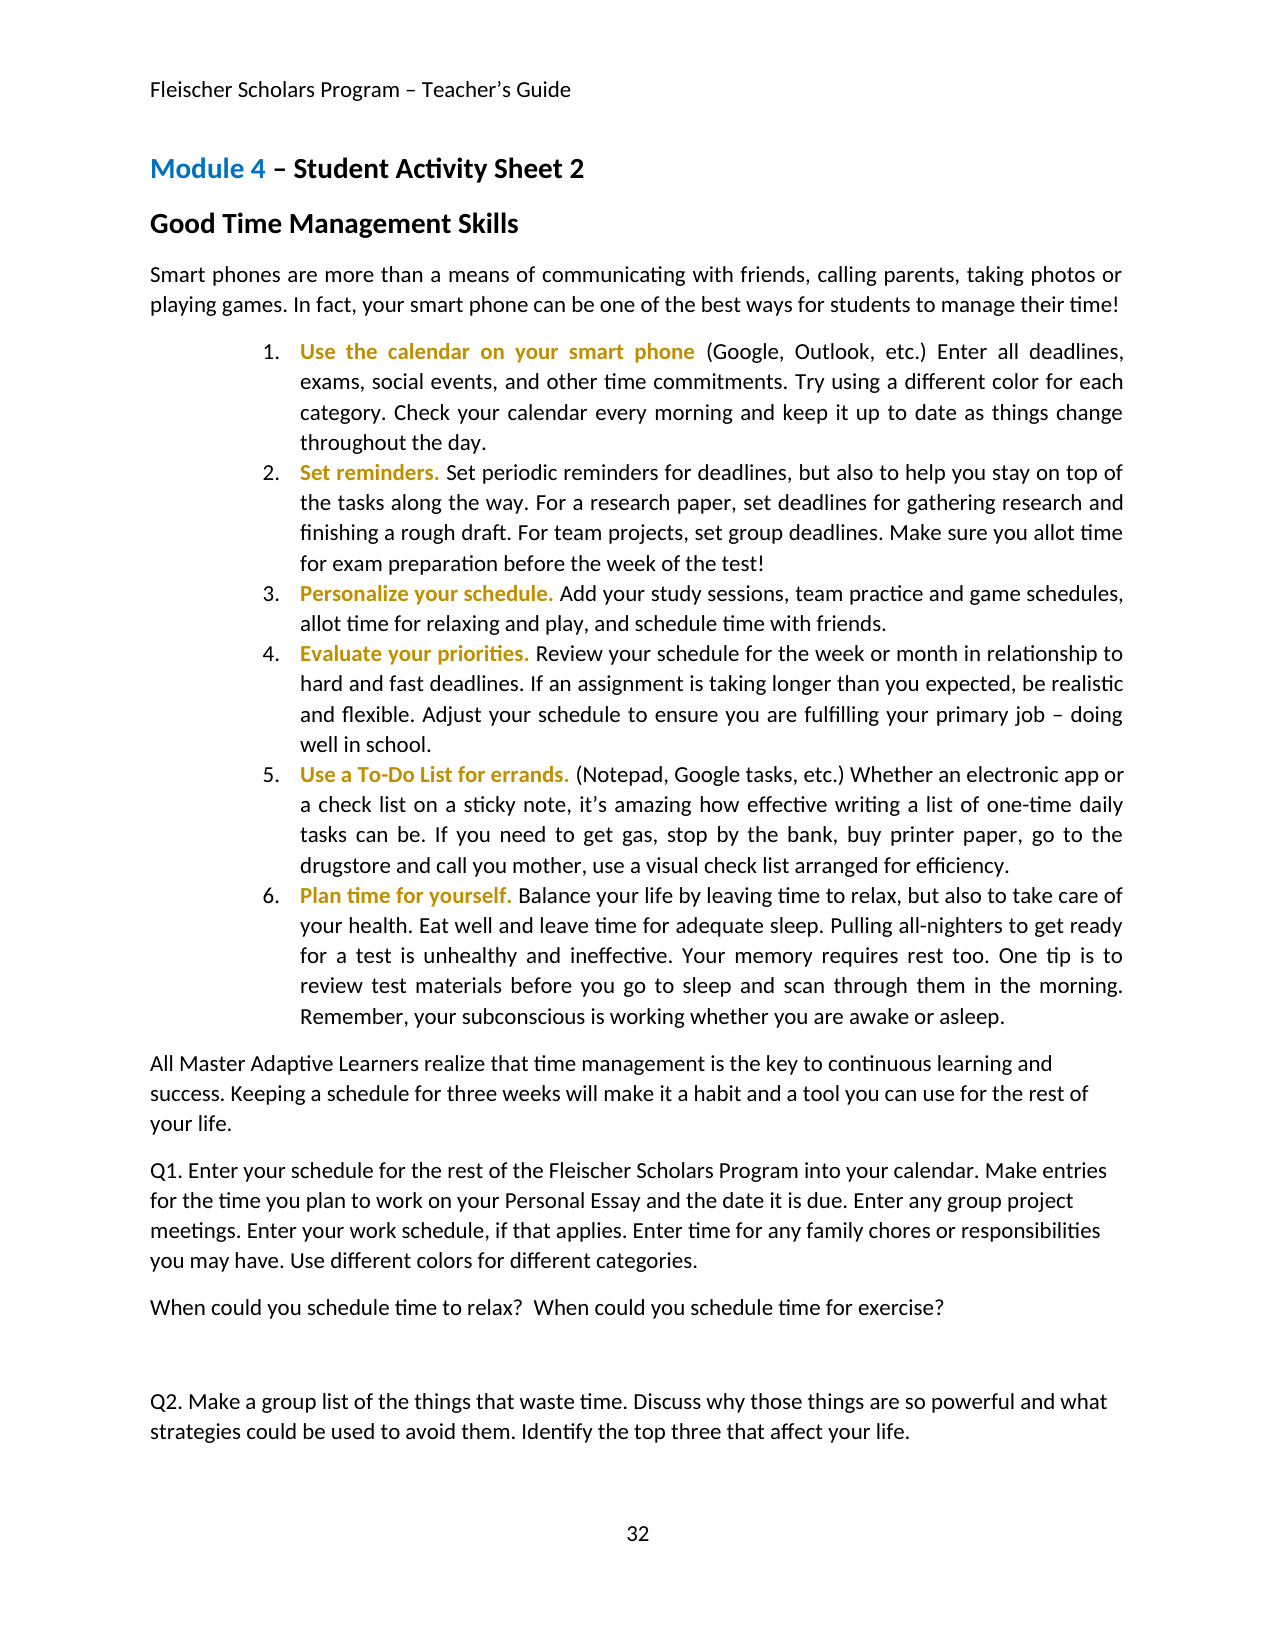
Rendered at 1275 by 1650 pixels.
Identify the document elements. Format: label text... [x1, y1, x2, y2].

list Evaluate your priorities. Review your schedule for the week or month in relationship to hard and fast deadlines. If an assignment is taking longer than you expected, be realistic and flexible. Adjust your schedule to ensure you are fulfilling your primary job – doing well in school. [262, 639, 1125, 758]
text All Master Adaptive Learners realize that time management is the key to continuous learning and success. Keeping a schedule for three weeks will make it a habit and a tool you can use for the rest of your life. [150, 1049, 1125, 1137]
text When could you schedule time to relax? When could you schedule time for exercise? [150, 1293, 1125, 1322]
list Set reminders. Set periodic reminders for deadlines, but also to help you stay on top of the tasks along the way. For a research paper, set deadlines for gathering research and finishing a rough draft. For team projects, set group deadlines. Make sure you allot time for exam preparation before the week of the test! [262, 458, 1125, 577]
list Use a To-Do List for errands. (Notepad, Google tasks, etc.) Whether an electronic app or a check list on a sticky note, it’s amazing how effective writing a list of one-time daily tasks can be. If you need to get gas, stop by the bank, buy printer paper, go to the drugstore and call you mother, use a visual check list arranged for efficiency. [262, 760, 1125, 879]
text Good Time Management Skills [150, 205, 1125, 241]
list Personalize your schedule. Add your study sessions, team practice and game schedules, allot time for relaxing and play, and schedule time with friends. [262, 579, 1125, 637]
text Q1. Enter your schedule for the rest of the Fleischer Scholars Program into your calendar. Make entries for the time you plan to work on your Personal Essay and the date it is due. Enter any group project meetings. Enter your work schedule, if that applies. Enter time for any family chores or responsibilities you may have. Use different colors for different categories. [150, 1156, 1125, 1275]
text Q2. Make a group list of the things that waste time. Discuss why those things are so powerful and what strategies could be used to avoid them. Identify the top three that affect your life. [150, 1387, 1125, 1446]
text Smart phones are more than a means of communicating with friends, calling parents, taking photos or playing games. In fact, your smart phone can be one of the best ways for students to manage their time! [150, 260, 1125, 318]
list Plan time for yourself. Balance your life by leaving time to relax, but also to take care of your health. Eat well and leave time for adequate sleep. Pulling all-nighters to get ready for a test is unhealthy and ineffective. Your memory requires rest too. One tip is to review test materials before you go to sleep and scan through them in the morning. Remember, your subconscious is working whether you are awake or asleep. [262, 881, 1125, 1030]
text Module 4 – Student Activity Sheet 2 [150, 150, 1125, 186]
list Use the calendar on your smart phone (Google, Outlook, etc.) Enter all deadlines, exams, social events, and other time commitments. Try using a different color for each category. Check your calendar every morning and keep it up to date as things change throughout the day. [262, 337, 1125, 456]
